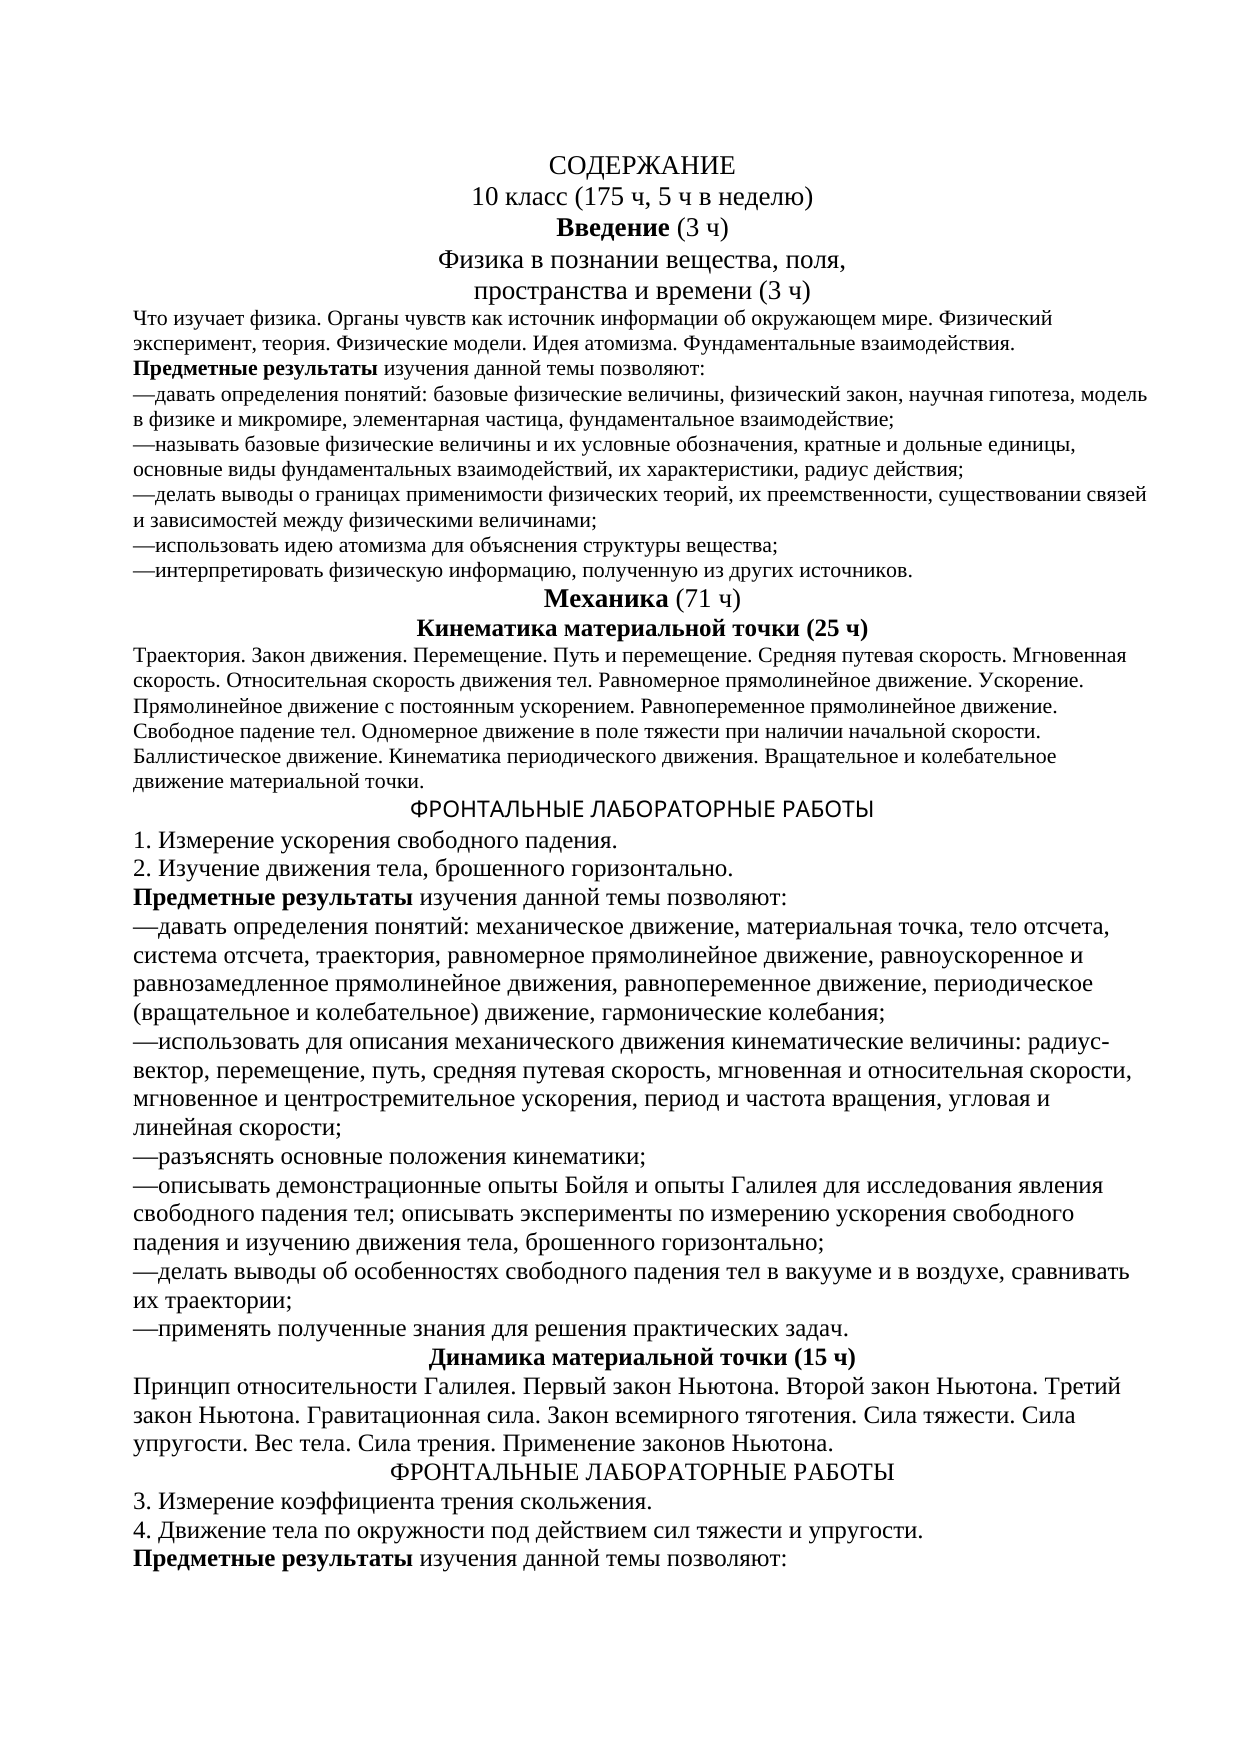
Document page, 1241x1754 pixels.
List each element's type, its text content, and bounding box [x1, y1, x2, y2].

text —описывать демонстрационные опыты Бойля и опыты Галилея для исследования явления свободного падения тел; описывать эксперименты по измерению ускорения свободного падения и изучению движения тела, брошенного горизонтально; [133, 1170, 1152, 1256]
text Предметные результаты изучения данной темы позволяют: [133, 882, 1152, 911]
text пространства и времени (3 ч) [133, 274, 1152, 305]
text Механика (71 ч) [133, 582, 1152, 613]
text —делать выводы о границах применимости физических теорий, их преемственности, существовании связей и зависимостей между физическими величинами; [133, 481, 1152, 532]
text —применять полученные знания для решения практических задач. [133, 1313, 1152, 1342]
text —делать выводы об особенностях свободного падения тел в вакууме и в воздухе, сравнивать их траектории; [133, 1256, 1152, 1313]
text Предметные результаты изучения данной темы позволяют: [133, 1543, 1152, 1572]
text СОДЕРЖАНИЕ [133, 149, 1152, 180]
text ФРОНТАЛЬНЫЕ ЛАБОРАТОРНЫЕ РАБОТЫ [133, 1457, 1152, 1486]
text —давать определения понятий: базовые физические величины, физический закон, научная гипотеза, модель в физике и микромире, элементарная частица, фундаментальное взаимодействие; [133, 381, 1152, 431]
text Кинематика материальной точки (25 ч) [133, 613, 1152, 642]
text Физика в познании вещества, поля, [133, 243, 1152, 274]
text Динамика материальной точки (15 ч) [133, 1342, 1152, 1371]
text 1. Измерение ускорения свободного падения. [133, 825, 1152, 853]
text Введение (3 ч) [133, 212, 1152, 243]
text ФРОНТАЛЬНЫЕ ЛАБОРАТОРНЫЕ РАБОТЫ [133, 793, 1152, 825]
text Баллистическое движение. Кинематика периодического движения. Вращательное и колебательное движение материальной точки. [133, 743, 1152, 793]
text 2. Изучение движения тела, брошенного горизонтально. [133, 853, 1152, 882]
text 4. Движение тела по окружности под действием сил тяжести и упругости. [133, 1515, 1152, 1543]
text Траектория. Закон движения. Перемещение. Путь и перемещение. Средняя путевая скорость. Мгновенная скорость. Относительная скорость движения тел. Равномерное прямолинейное движение. Ускорение. Прямолинейное движение с постоянным ускорением. Равнопеременное прямолинейное движение. Свободное падение тел. Одномерное движение в поле тяжести при наличии начальной скорости. [133, 642, 1152, 743]
text —давать определения понятий: механическое движение, материальная точка, тело отсчета, система отсчета, траектория, равномерное прямолинейное движение, равноускоренное и равнозамедленное прямолинейное движения, равнопеременное движение, периодическое (вращательное и колебательное) движение, гармонические колебания; [133, 911, 1152, 1026]
text 10 класс (175 ч, 5 ч в неделю) [133, 180, 1152, 212]
text Предметные результаты изучения данной темы позволяют: [133, 355, 1152, 381]
text Принцип относительности Галилея. Первый закон Ньютона. Второй закон Ньютона. Третий закон Ньютона. Гравитационная сила. Закон всемирного тяготения. Сила тяжести. Сила упругости. Вес тела. Сила трения. Применение законов Ньютона. [133, 1371, 1152, 1457]
text —использовать для описания механического движения кинематические величины: радиус-вектор, перемещение, путь, средняя путевая скорость, мгновенная и относительная скорости, мгновенное и центростремительное ускорения, период и частота вращения, угловая и линейная скорости; [133, 1026, 1152, 1141]
text —использовать идею атомизма для объяснения структуры вещества; [133, 532, 1152, 557]
text 3. Измерение коэффициента трения скольжения. [133, 1486, 1152, 1515]
text —интерпретировать физическую информацию, полученную из других источников. [133, 557, 1152, 582]
text Что изучает физика. Органы чувств как источник информации об окружающем мире. Физический эксперимент, теория. Физические модели. Идея атомизма. Фундаментальные взаимодействия. [133, 305, 1152, 355]
text —называть базовые физические величины и их условные обозначения, кратные и дольные единицы, основные виды фундаментальных взаимодействий, их характеристики, радиус действия; [133, 431, 1152, 481]
text —разъяснять основные положения кинематики; [133, 1141, 1152, 1170]
